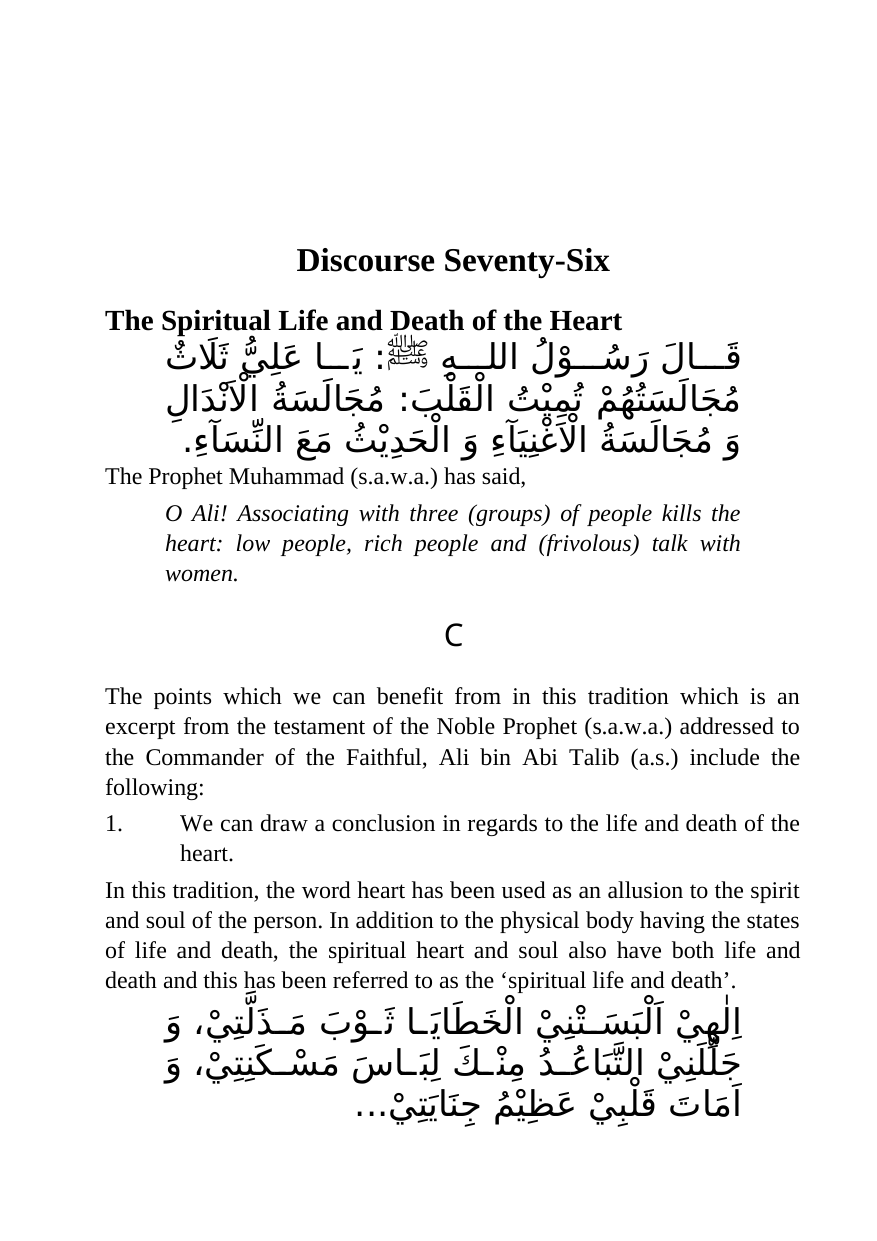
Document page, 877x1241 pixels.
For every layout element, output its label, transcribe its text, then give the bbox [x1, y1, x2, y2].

text اِلٰهِيْ اَلْبَسَتْنِيْ الْخَطَايَا ثَوْبَ مَذَلَّتِيْ، وَ جَلَّلَنِيْ التَّبَاعُدُ مِنْكَ لِبَاسَ مَسْكَنِتِيْ، وَ اَمَاتَ قَلْبِيْ عَظِيْمُ جِنَايَتِيْ... [165, 1001, 742, 1125]
text 1. We can draw a conclusion in regards to the life and death of the heart. [105, 807, 802, 868]
text قَالَ رَسُوْلُ اللهِ ﷺ: يَا عَلِيُّ ثَلَاثٌ مُجَالَسَتُهُمْ تُمِيْتُ الْقَلْبَ: مُجَالَسَةُ الْاَنْدَالِ وَ مُجَالَسَةُ الْاَغْنِيَآءِ وَ الْحَدِيْثُ مَعَ النِّسَآءِ. [165, 337, 742, 461]
text C [105, 613, 802, 655]
text The points which we can benefit from in this tradition which is an excerpt from the testament of the Noble Prophet (s.a.w.a.) addressed to the Commander of the Faithful, Ali bin Abi Talib (a.s.) include the following: [105, 680, 802, 801]
text The Prophet Muhammad (s.a.w.a.) has said, [105, 461, 802, 491]
text O Ali! Associating with three (groups) of people kills the heart: low people, rich people and (frivolous) talk with women. [165, 497, 742, 588]
subtitle Discourse Seventy-Six [105, 240, 802, 278]
subtitle The Spiritual Life and Death of the Heart [105, 303, 802, 337]
text In this tradition, the word heart has been used as an allusion to the spirit and soul of the person. In addition to the physical body having the states of life and death, the spiritual heart and soul also have both life and death and this has been referred to as the ‘spiritual life and death’. [105, 874, 802, 995]
